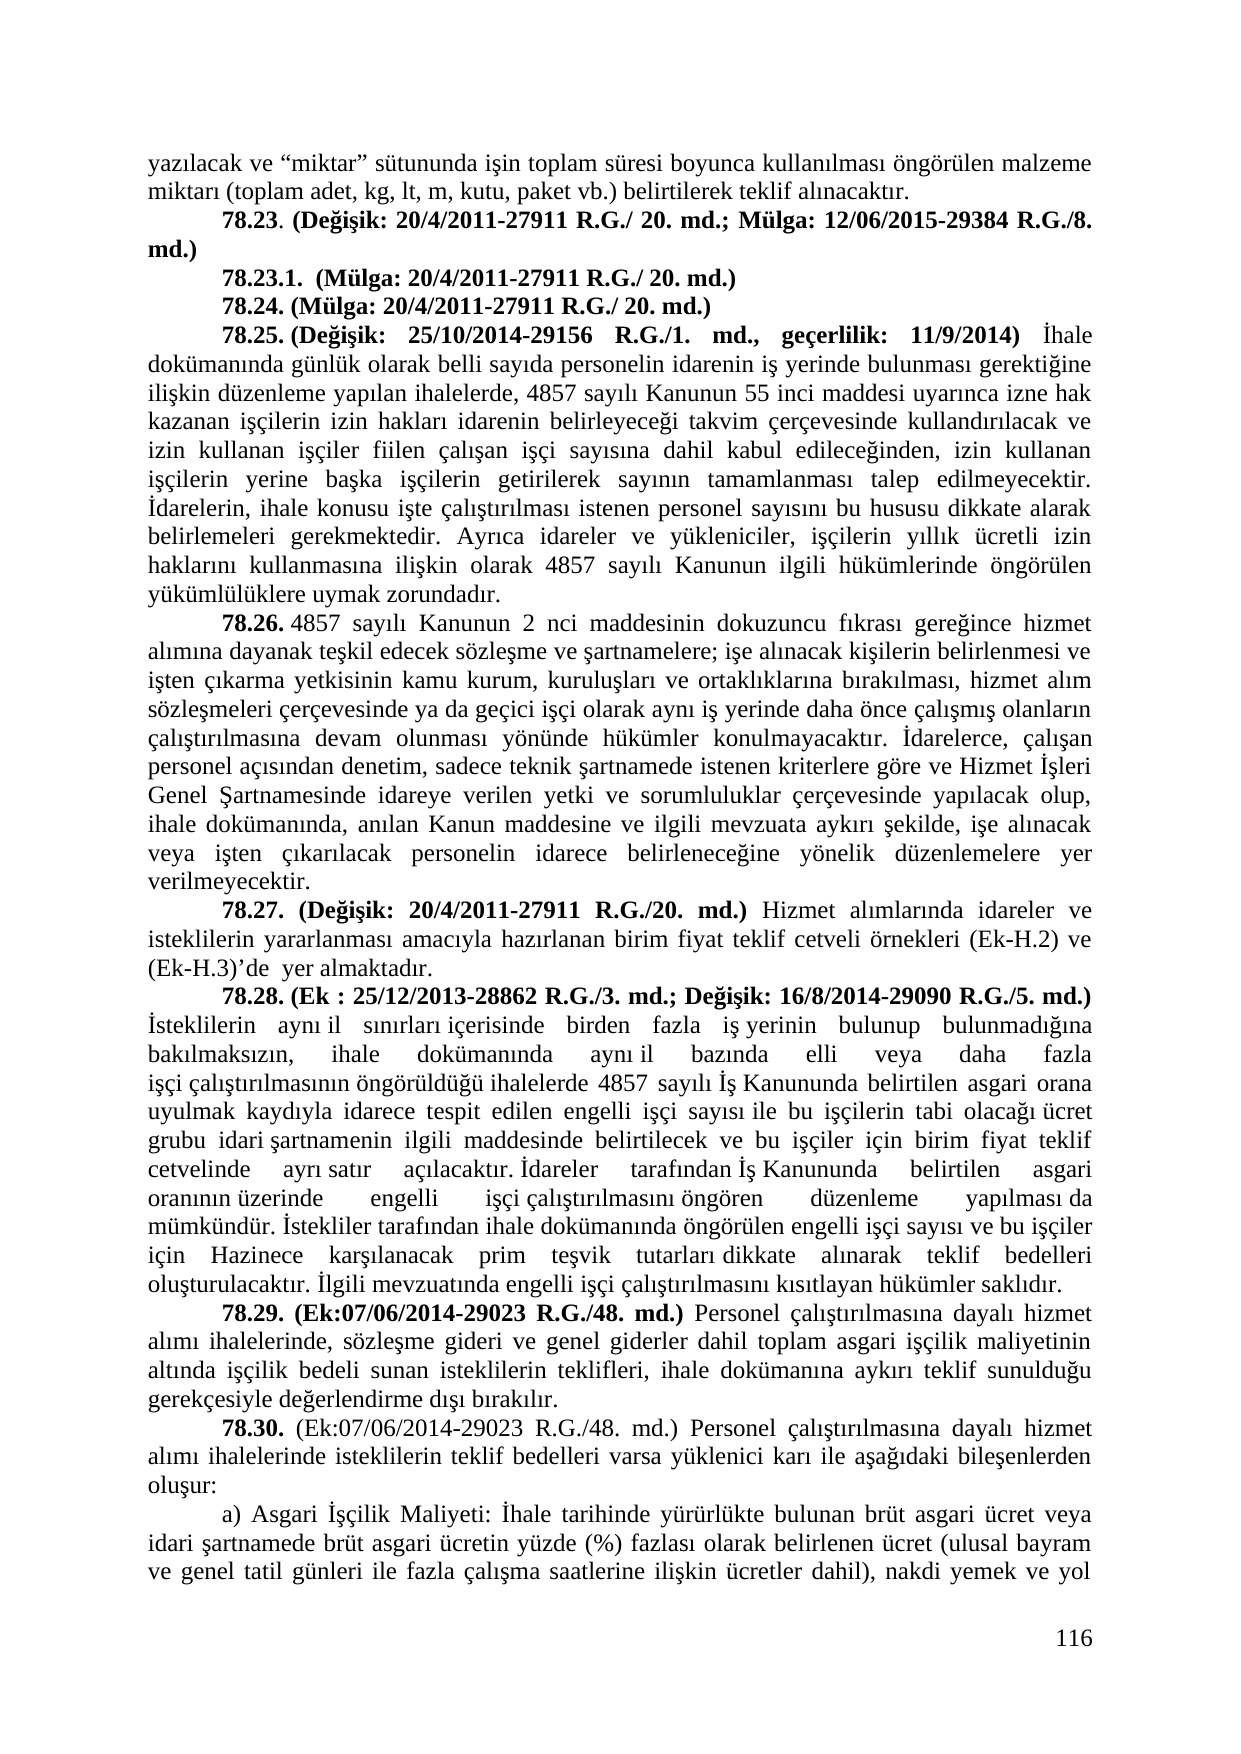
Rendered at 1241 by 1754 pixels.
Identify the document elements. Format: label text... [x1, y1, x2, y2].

text 78.29. (Ek:07/06/2014-29023 R.G./48. md.) Personel çalıştırılmasına dayalı hizmet alımı ihalelerinde, sözleşme gideri ve genel giderler dahil toplam asgari işçilik maliyetinin altında işçilik bedeli sunan isteklilerin teklifleri, ihale dokümanına aykırı teklif sunulduğu gerekçesiyle değerlendirme dışı bırakılır. [148, 1298, 1092, 1413]
text 78.25. (Değişik: 25/10/2014-29156 R.G./1. md., geçerlilik: 11/9/2014) İhale dokümanında günlük olarak belli sayıda personelin idarenin iş yerinde bulunması gerektiğine ilişkin düzenleme yapılan ihalelerde, 4857 sayılı Kanunun 55 inci maddesi uyarınca izne hak kazanan işçilerin izin hakları idarenin belirleyeceği takvim çerçevesinde kullandırılacak ve izin kullanan işçiler fiilen çalışan işçi sayısına dahil kabul edileceğinden, izin kullanan işçilerin yerine başka işçilerin getirilerek sayının tamamlanması talep edilmeyecektir. İdarelerin, ihale konusu işte çalıştırılması istenen personel sayısını bu hususu dikkate alarak belirlemeleri gerekmektedir. Ayrıca idareler ve yükleniciler, işçilerin yıllık ücretli izin haklarını kullanmasına ilişkin olarak 4857 sayılı Kanunun ilgili hükümlerinde öngörülen yükümlülüklere uymak zorundadır. [148, 320, 1092, 608]
text 78.30. (Ek:07/06/2014-29023 R.G./48. md.) Personel çalıştırılmasına dayalı hizmet alımı ihalelerinde isteklilerin teklif bedelleri varsa yüklenici karı ile aşağıdaki bileşenlerden oluşur: [148, 1413, 1092, 1499]
text 78.27. (Değişik: 20/4/2011-27911 R.G./20. md.) Hizmet alımlarında idareler ve isteklilerin yararlanması amacıyla hazırlanan birim fiyat teklif cetveli örnekleri (Ek-H.2) ve (Ek-H.3)’de yer almaktadır. [148, 895, 1092, 981]
text 78.23. (Değişik: 20/4/2011-27911 R.G./ 20. md.; Mülga: 12/06/2015-29384 R.G./8. md.) [148, 205, 1092, 263]
text 78.26. 4857 sayılı Kanunun 2 nci maddesinin dokuzuncu fıkrası gereğince hizmet alımına dayanak teşkil edecek sözleşme ve şartnamelere; işe alınacak kişilerin belirlenmesi ve işten çıkarma yetkisinin kamu kurum, kuruluşları ve ortaklıklarına bırakılması, hizmet alım sözleşmeleri çerçevesinde ya da geçici işçi olarak aynı iş yerinde daha önce çalışmış olanların çalıştırılmasına devam olunması yönünde hükümler konulmayacaktır. İdarelerce, çalışan personel açısından denetim, sadece teknik şartnamede istenen kriterlere göre ve Hizmet İşleri Genel Şartnamesinde idareye verilen yetki ve sorumluluklar çerçevesinde yapılacak olup, ihale dokümanında, anılan Kanun maddesine ve ilgili mevzuata aykırı şekilde, işe alınacak veya işten çıkarılacak personelin idarece belirleneceğine yönelik düzenlemelere yer verilmeyecektir. [148, 608, 1092, 895]
text 78.23.1. (Mülga: 20/4/2011-27911 R.G./ 20. md.) [148, 263, 1092, 291]
text 78.28. (Ek : 25/12/2013-28862 R.G./3. md.; Değişik: 16/8/2014-29090 R.G./5. md.) İsteklilerin aynı il sınırları içerisinde birden fazla iş yerinin bulunup bulunmadığına bakılmaksızın, ihale dokümanında aynı il bazında elli veya daha fazla işçi çalıştırılmasının öngörüldüğü ihalelerde 4857 sayılı İş Kanununda belirtilen asgari orana uyulmak kaydıyla idarece tespit edilen engelli işçi sayısı ile bu işçilerin tabi olacağı ücret grubu idari şartnamenin ilgili maddesinde belirtilecek ve bu işçiler için birim fiyat teklif cetvelinde ayrı satır açılacaktır. İdareler tarafından İş Kanununda belirtilen asgari oranının üzerinde engelli işçi çalıştırılmasını öngören düzenleme yapılması da mümkündür. İstekliler tarafından ihale dokümanında öngörülen engelli işçi sayısı ve bu işçiler için Hazinece karşılanacak prim teşvik tutarları dikkate alınarak teklif bedelleri oluşturulacaktır. İlgili mevzuatında engelli işçi çalıştırılmasını kısıtlayan hükümler saklıdır. [148, 981, 1092, 1298]
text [148, 148, 1092, 205]
text 78.24. (Mülga: 20/4/2011-27911 R.G./ 20. md.) [148, 291, 1092, 320]
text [148, 1499, 1092, 1585]
